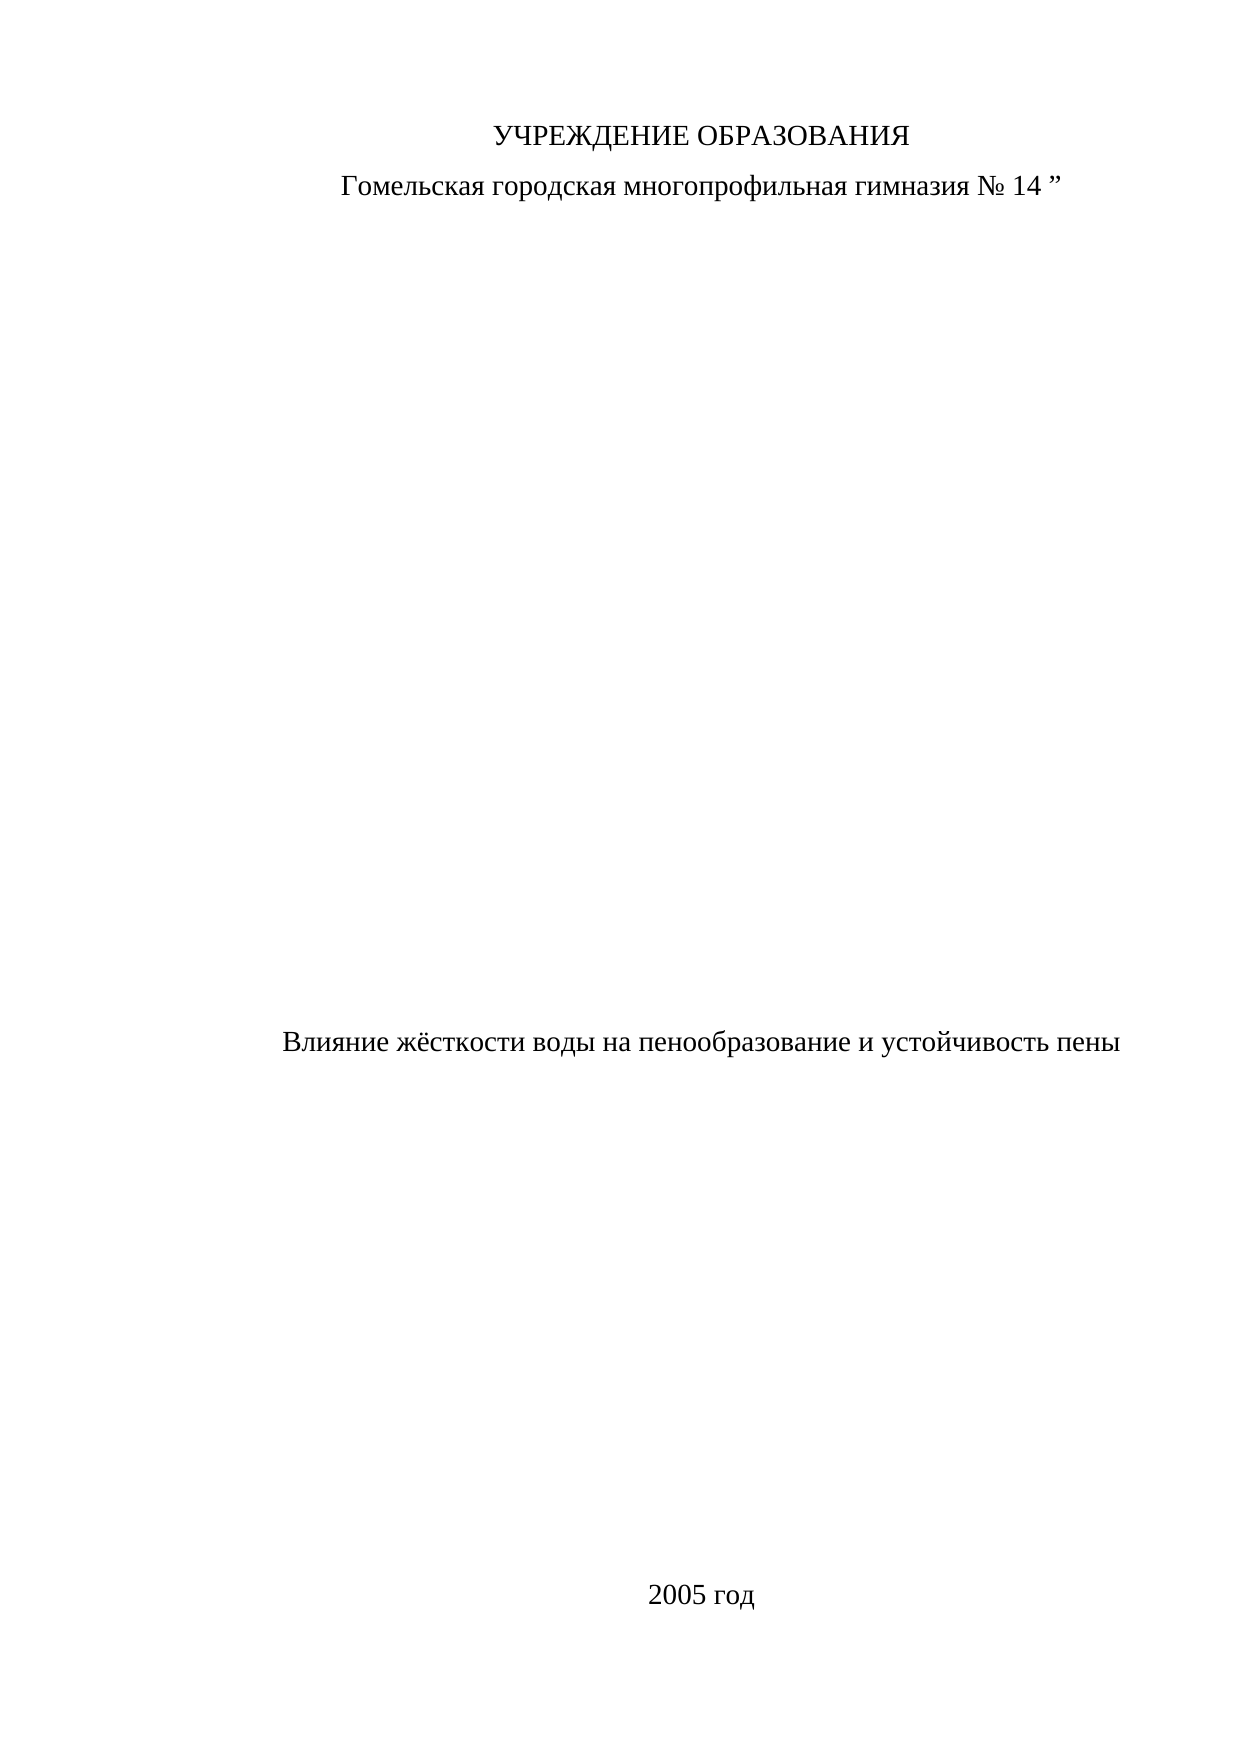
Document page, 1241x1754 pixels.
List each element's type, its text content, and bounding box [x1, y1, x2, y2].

text Гомельская городская многопрофильная гимназия № 14 ” [177, 168, 1152, 202]
text Влияние жёсткости воды на пенообразование и устойчивость пены [177, 1024, 1152, 1057]
text УЧРЕЖДЕНИЕ ОБРАЗОВАНИЯ [177, 118, 1152, 152]
text 2005 год [177, 1577, 1152, 1611]
